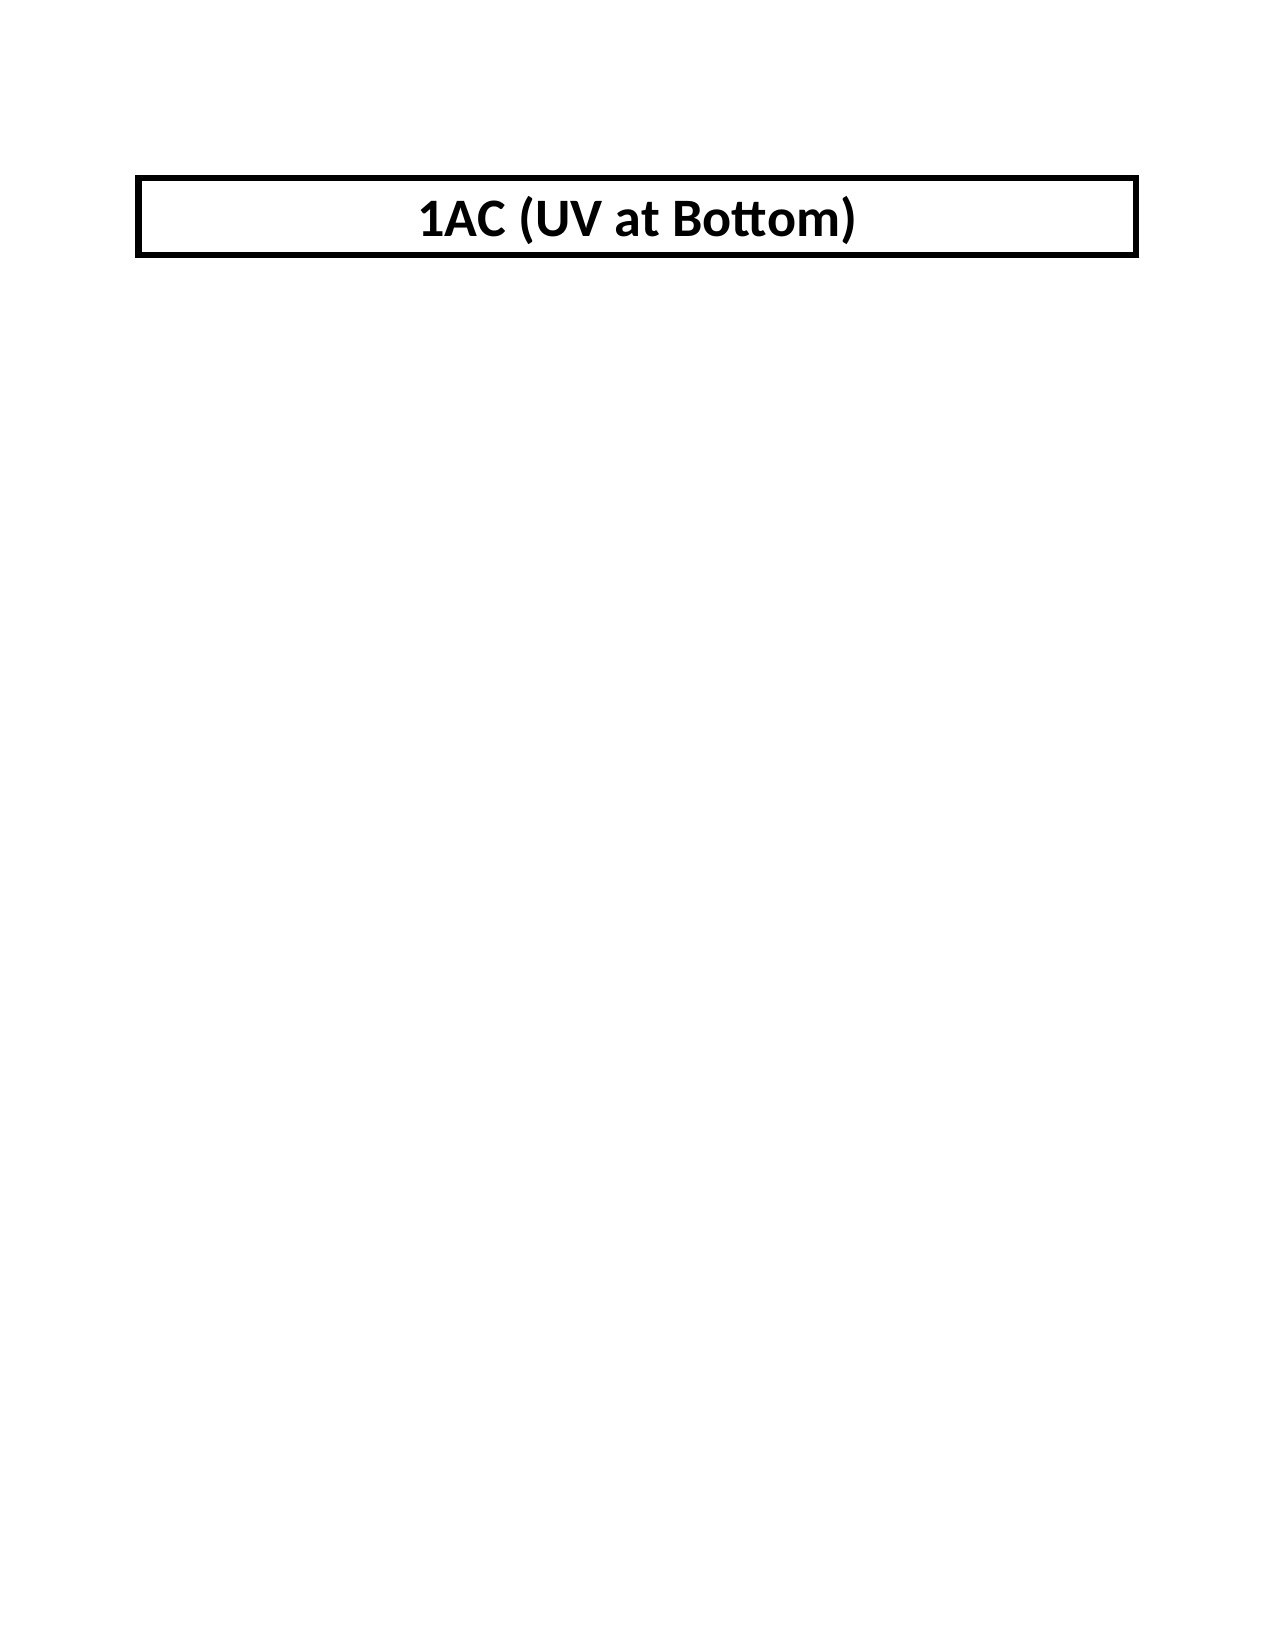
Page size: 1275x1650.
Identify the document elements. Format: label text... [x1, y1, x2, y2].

subtitle 1AC (UV at Bottom) [142, 181, 1133, 252]
